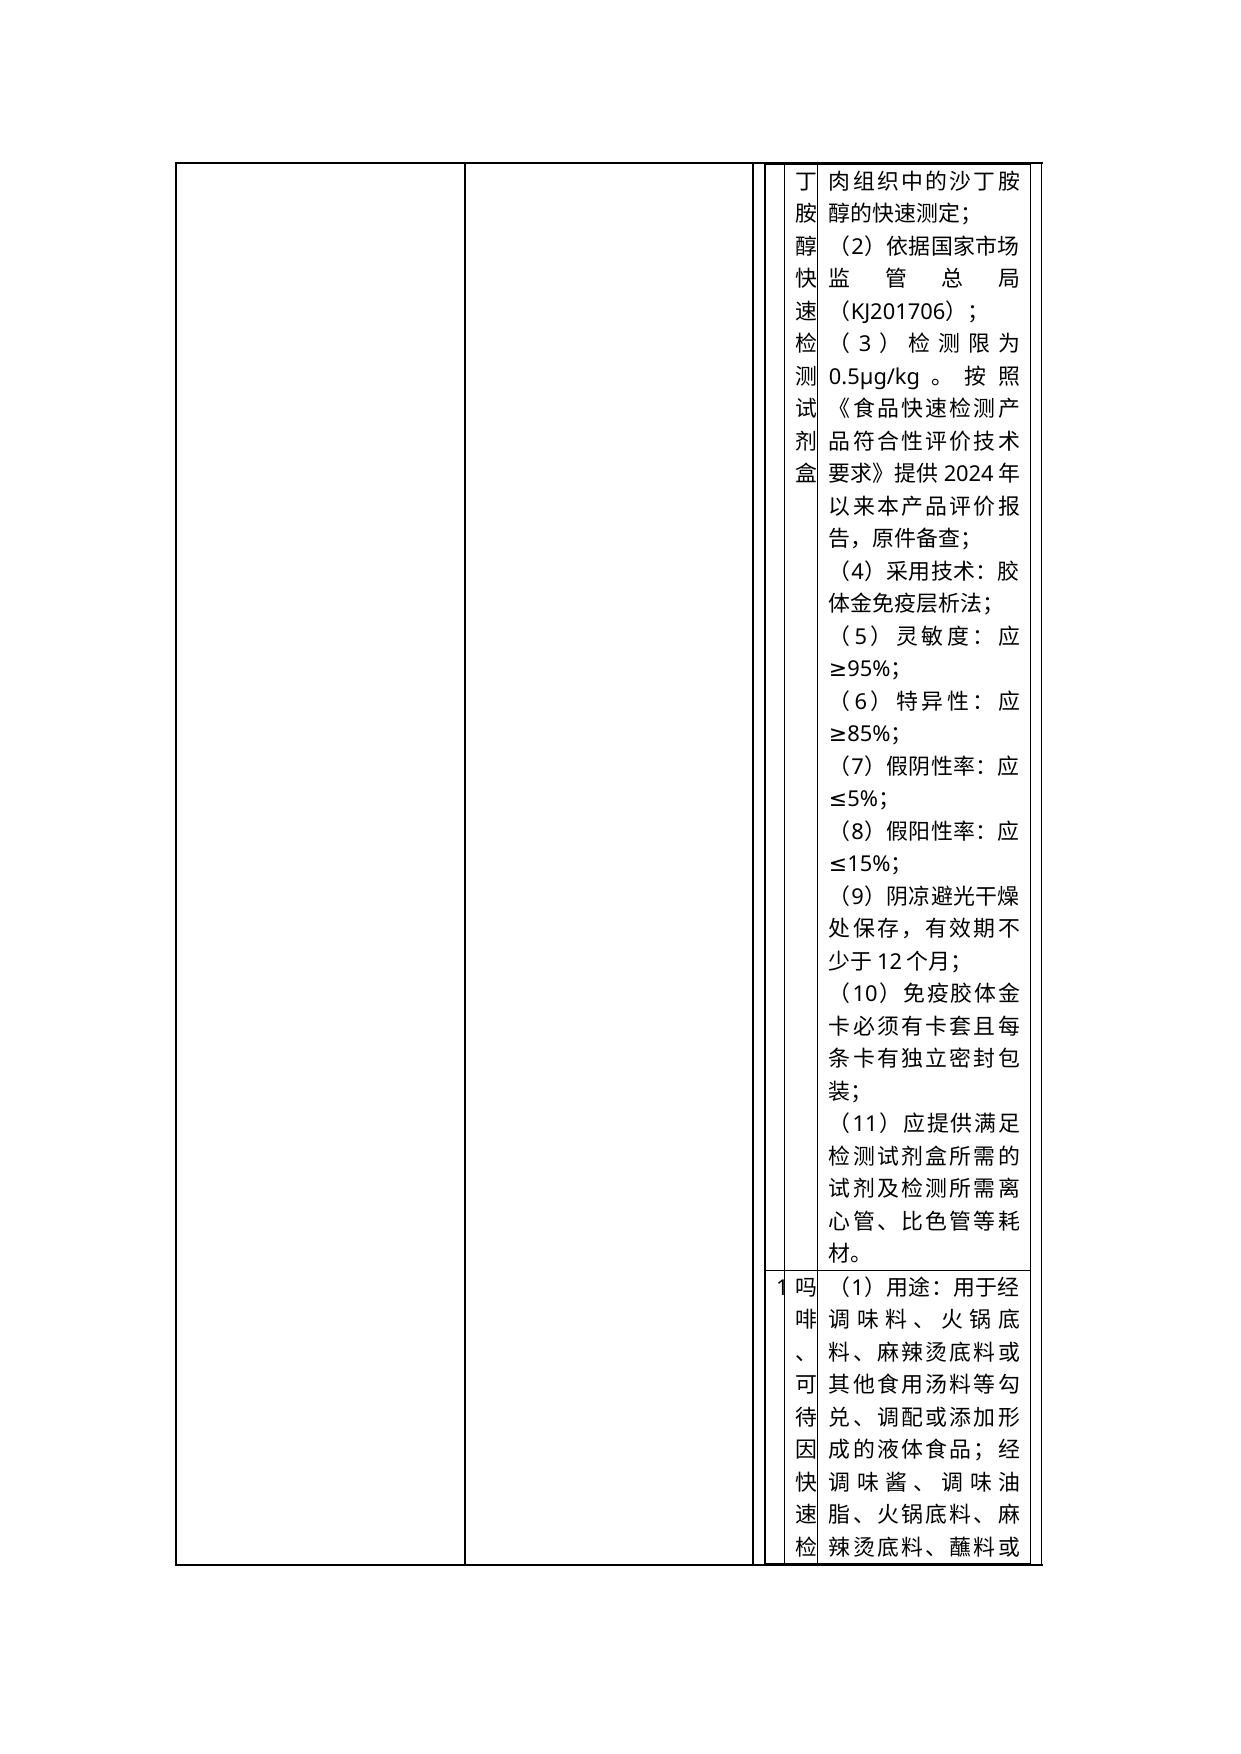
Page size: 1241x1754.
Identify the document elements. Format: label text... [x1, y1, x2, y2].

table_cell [1031, 164, 1041, 1564]
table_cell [766, 165, 784, 1270]
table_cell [766, 1271, 784, 1563]
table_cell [785, 165, 817, 1270]
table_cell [818, 165, 1030, 1270]
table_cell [785, 1271, 817, 1563]
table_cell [754, 164, 764, 1564]
table_cell [466, 164, 752, 1564]
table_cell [818, 1271, 1030, 1563]
table_cell 2 [177, 164, 464, 1564]
